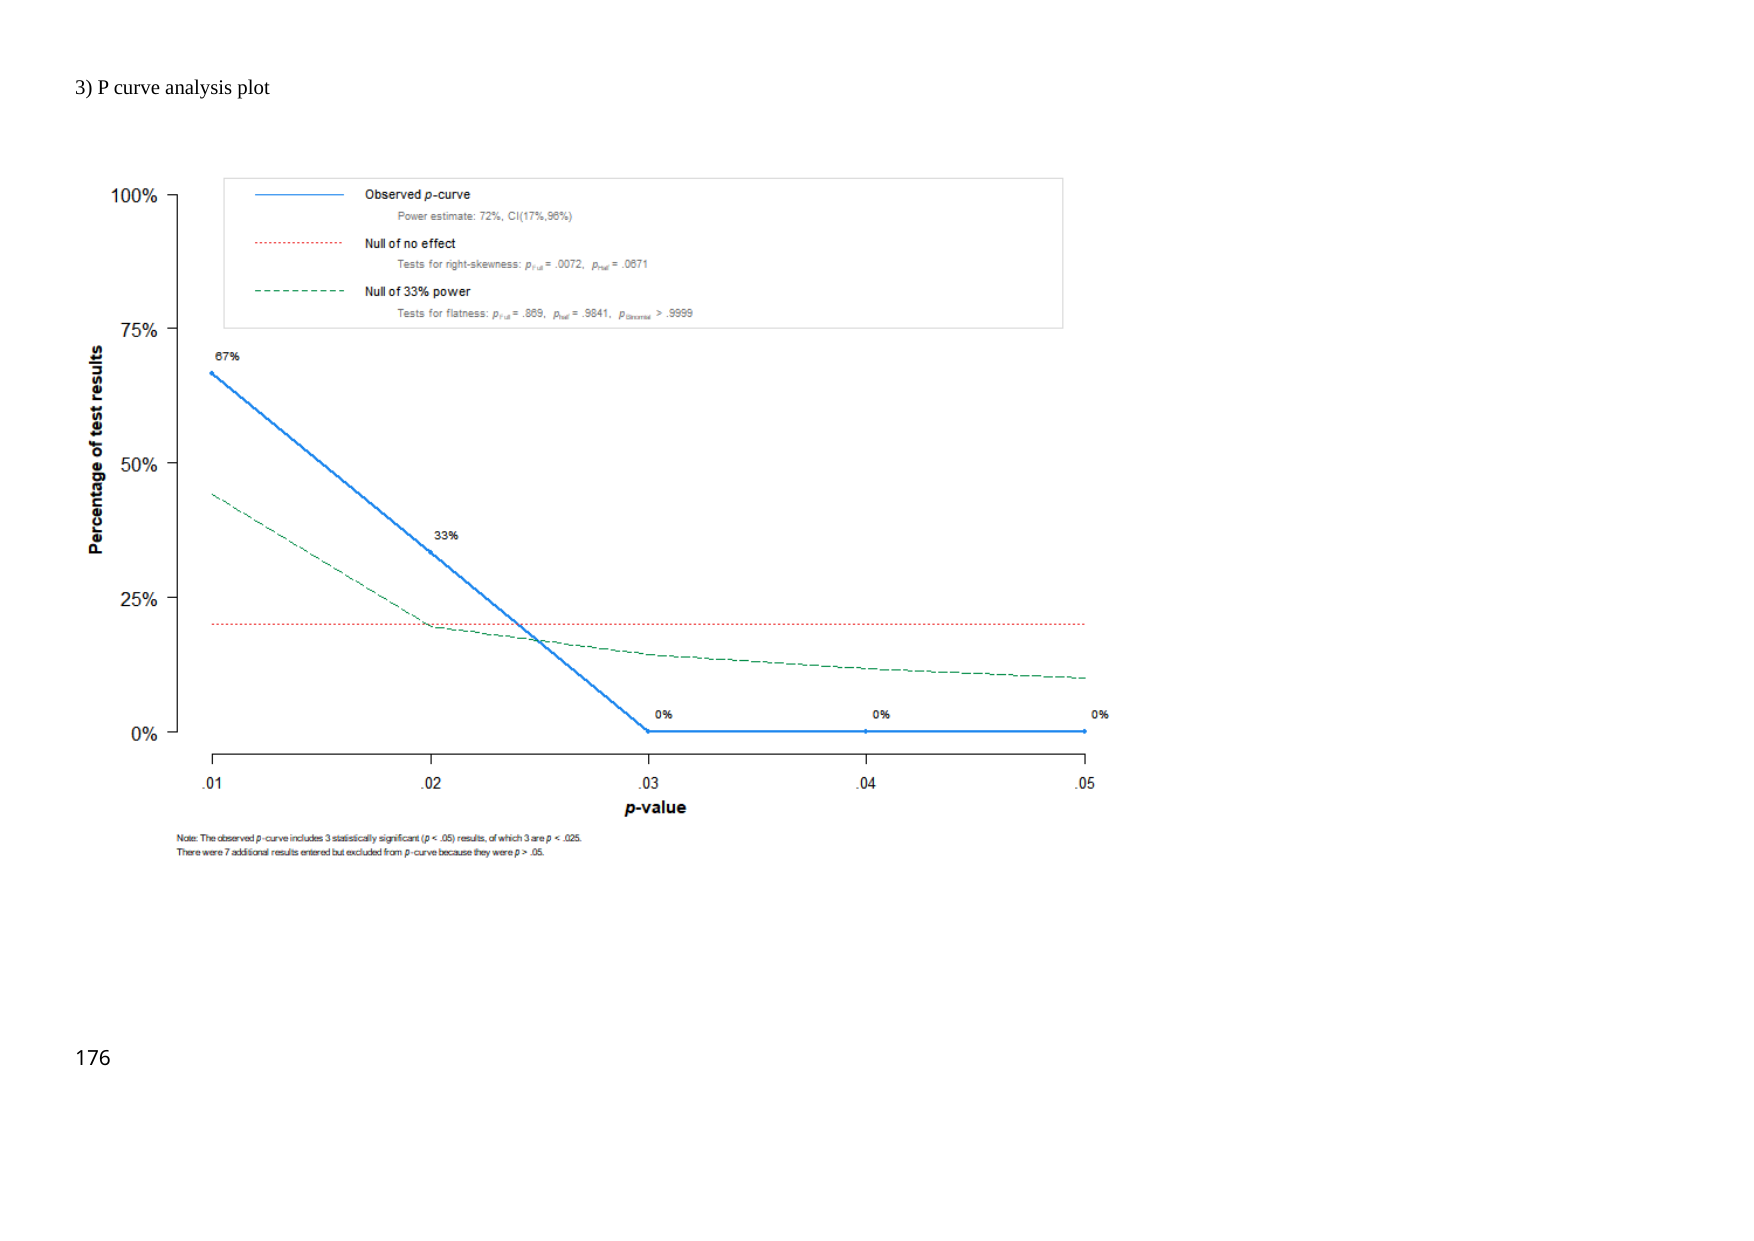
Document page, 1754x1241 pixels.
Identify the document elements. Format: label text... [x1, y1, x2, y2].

text 3) P curve analysis plot [75, 75, 1679, 99]
picture [75, 117, 1198, 866]
